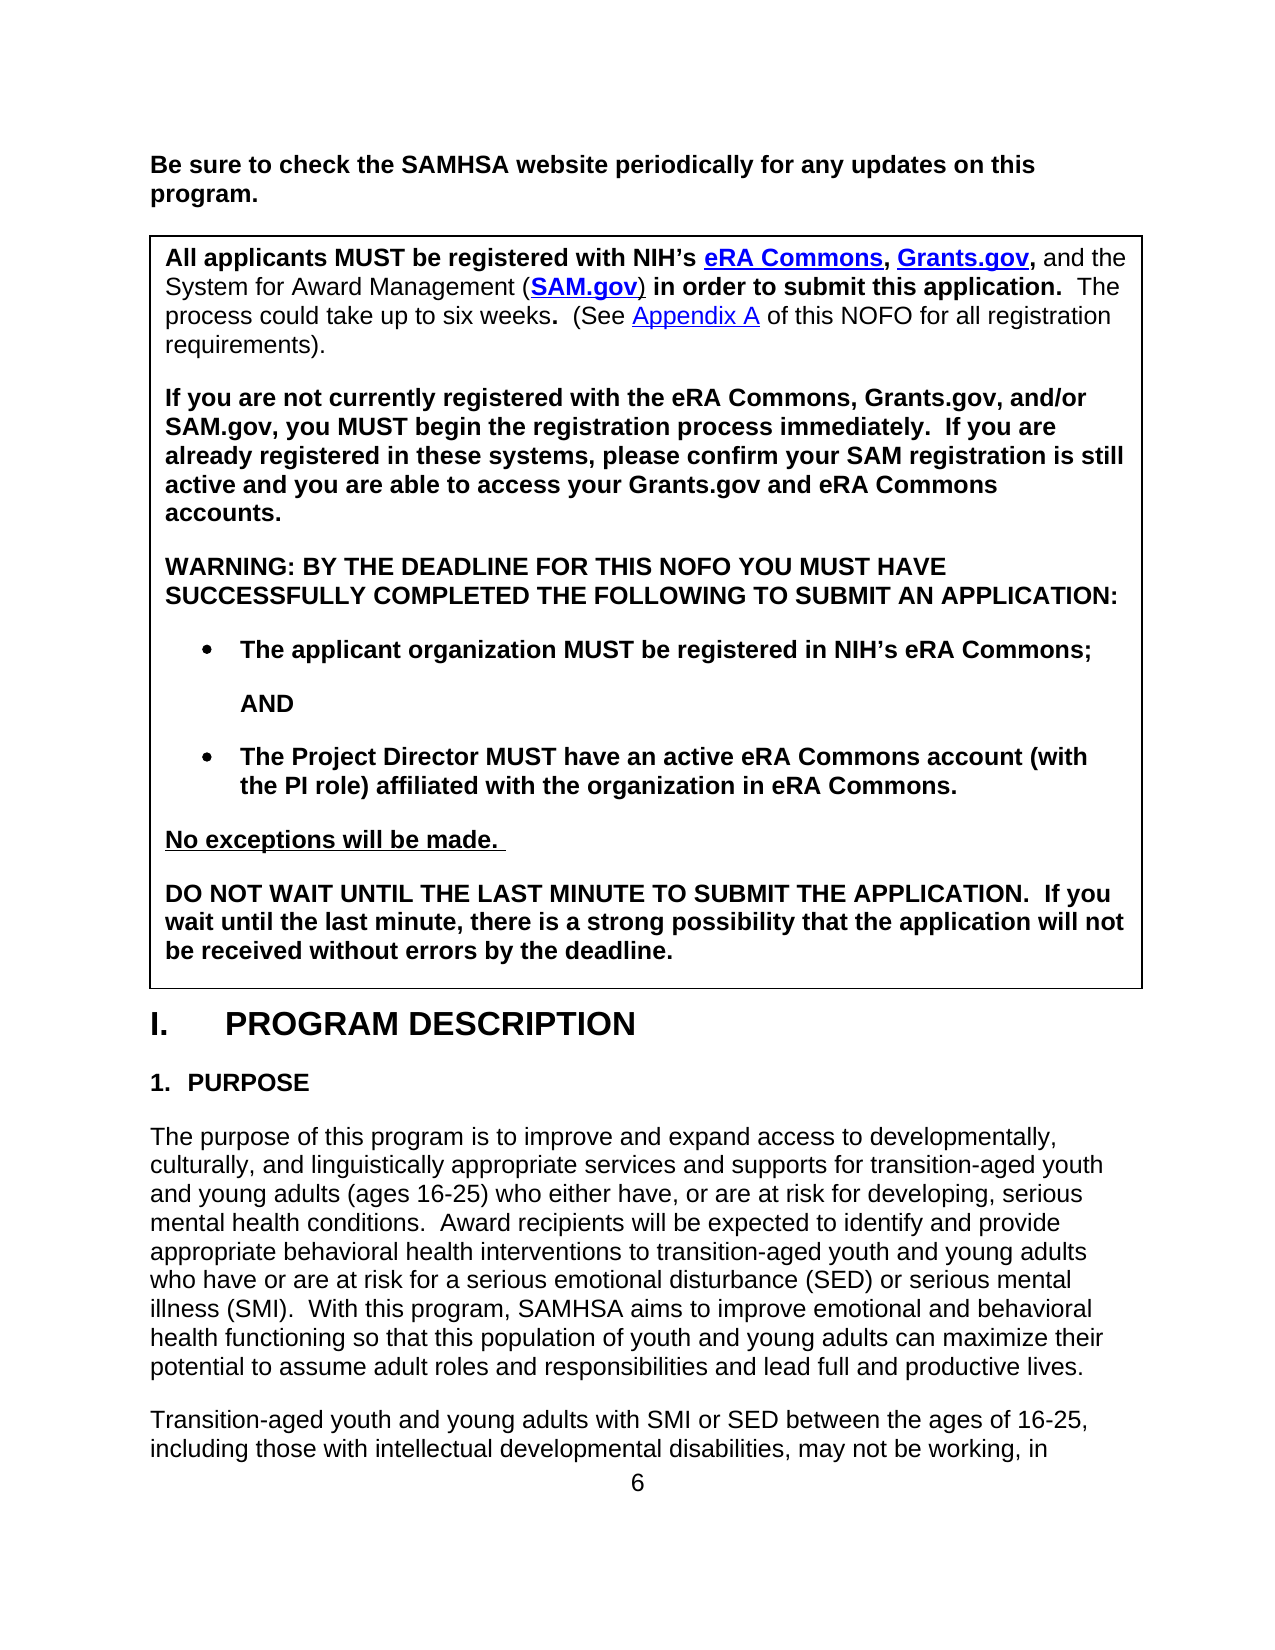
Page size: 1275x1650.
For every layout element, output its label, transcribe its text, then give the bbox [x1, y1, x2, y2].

subtitle PURPOSE [150, 1068, 1125, 1097]
text Be sure to check the SAMHSA website periodically for any updates on this program. [150, 150, 1125, 207]
text The purpose of this program is to improve and expand access to developmentally, culturally, and linguistically appropriate services and supports for transition-aged youth and young adults (ages 16-25) who either have, or are at risk for developing, serious mental health conditions. Award recipients will be expected to identify and provide appropriate behavioral health interventions to transition-aged youth and young adults who have or are at risk for a serious emotional disturbance (SED) or serious mental illness (SMI). With this program, SAMHSA aims to improve emotional and behavioral health functioning so that this population of youth and young adults can maximize their potential to assume adult roles and responsibilities and lead full and productive lives. [150, 1122, 1125, 1380]
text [150, 1405, 1125, 1463]
subtitle I. PROGRAM DESCRIPTION [150, 1004, 1125, 1043]
